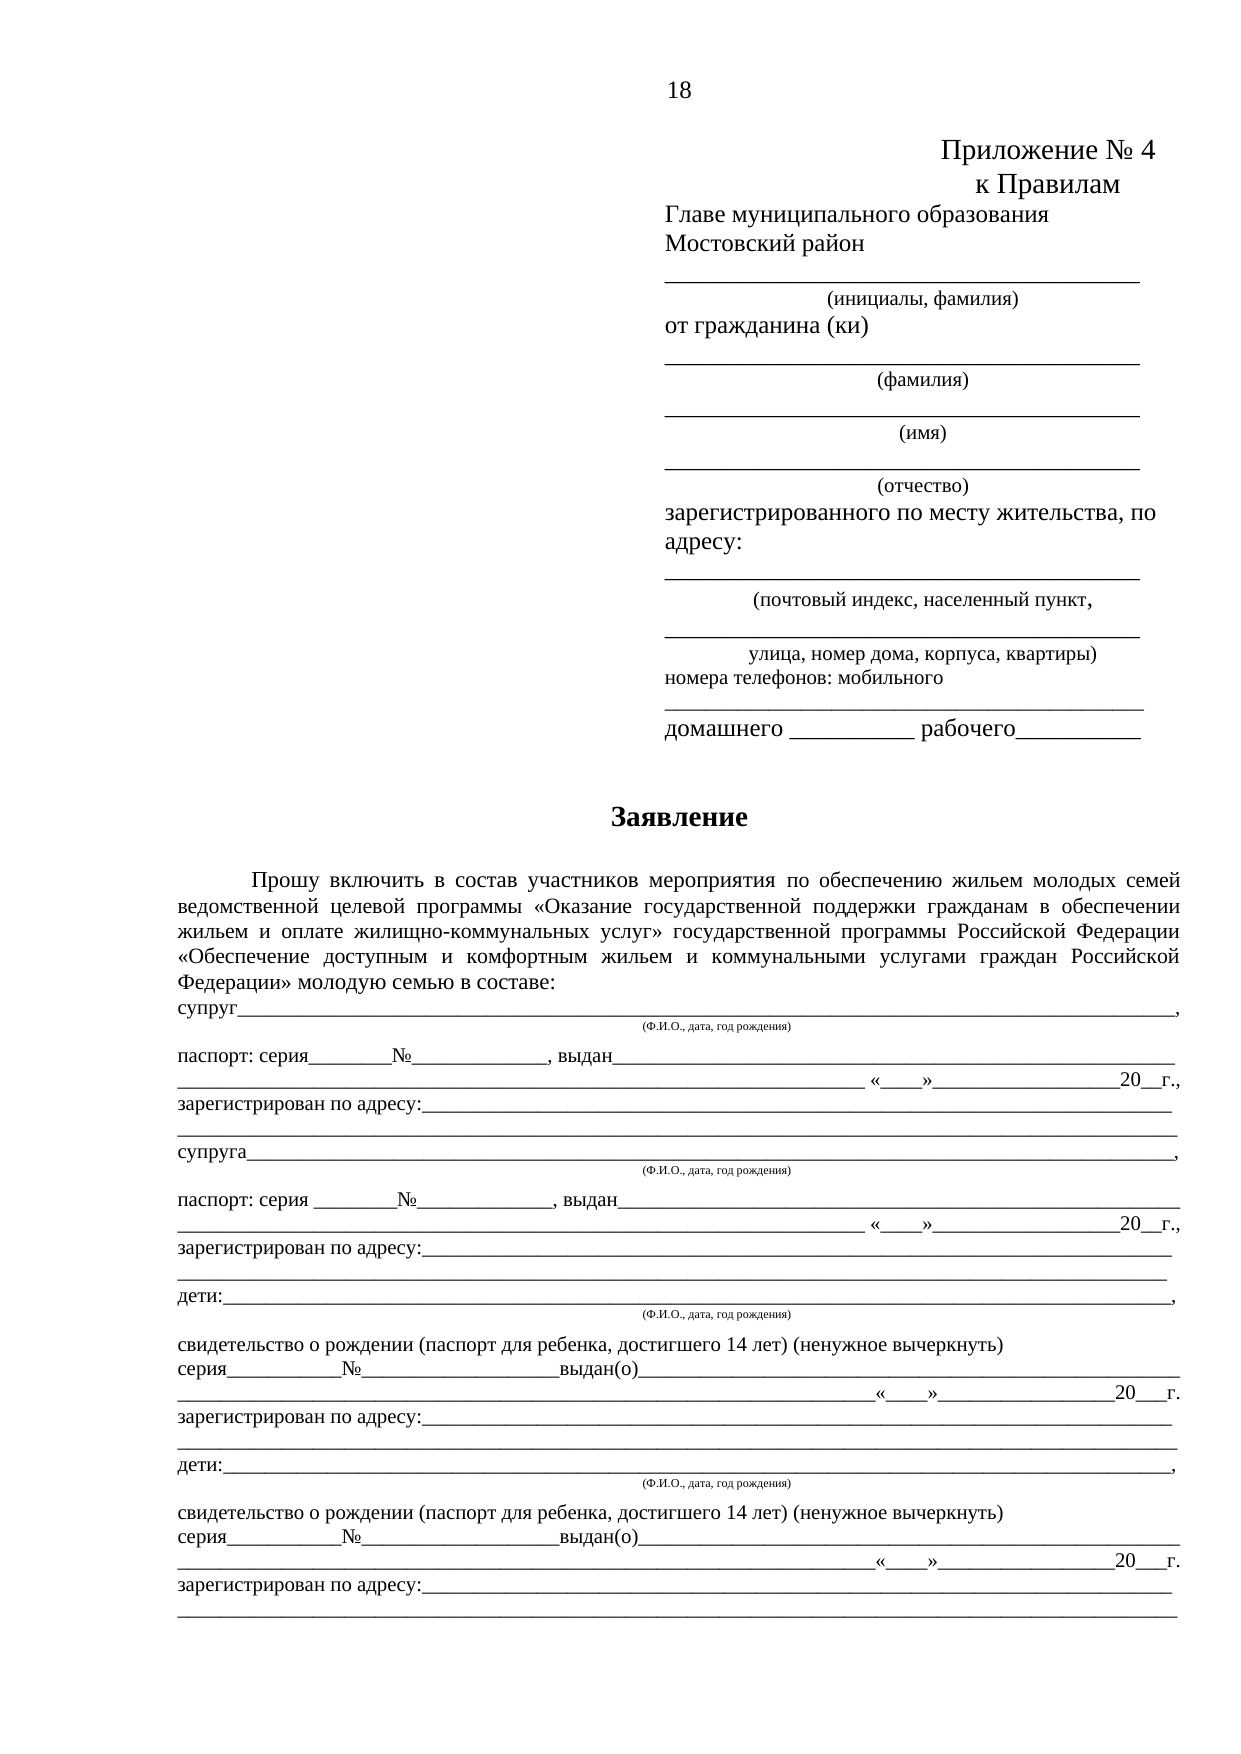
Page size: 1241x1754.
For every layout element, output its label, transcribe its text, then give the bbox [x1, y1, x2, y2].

text ______________________________________ [664, 612, 1181, 641]
text номера телефонов: мобильного [664, 665, 1181, 689]
text серия___________№___________________выдан(о)____________________________________________________ [177, 1524, 1181, 1548]
text свидетельство о рождении (паспорт для ребенка, достигшего 14 лет) (ненужное вычеркнуть) [177, 1332, 1181, 1356]
text (Ф.И.О., дата, год рождения) [177, 1019, 1181, 1043]
text (инициалы, фамилия) [664, 286, 1181, 310]
text (Ф.И.О., дата, год рождения) [177, 1307, 1181, 1332]
text __________________________________________________________________ «____»__________________20__г., [177, 1211, 1181, 1235]
text супруга_________________________________________________________________________________________, [177, 1139, 1181, 1163]
text (Ф.И.О., дата, год рождения) [177, 1163, 1181, 1187]
text ______________________________________ [664, 444, 1181, 473]
text ______________________________________ [664, 257, 1181, 286]
text зарегистрирован по адресу:________________________________________________________________________ [177, 1091, 1181, 1115]
text супруг__________________________________________________________________________________________, [177, 995, 1181, 1019]
text серия___________№___________________выдан(о)____________________________________________________ [177, 1356, 1181, 1380]
text Прошу включить в состав участников мероприятия по обеспечению жильем молодых семей ведомственной целевой программы «Оказание государственной поддержки гражданам в обеспечении жильем и оплате жилищно-коммунальных услуг» государственной программы Российской Федерации «Обеспечение доступным и комфортным жильем и коммунальными услугами граждан Российской Федерации» молодую семью в составе: [177, 866, 1181, 995]
text (имя) [664, 420, 1181, 444]
text ________________________________________________________________________________________________ [177, 1115, 1181, 1139]
text зарегистрирован по адресу:________________________________________________________________________ [177, 1235, 1181, 1259]
text зарегистрированного по месту жительства, по адресу: [664, 497, 1181, 554]
text к Правилам [915, 166, 1181, 199]
text дети:___________________________________________________________________________________________, [177, 1283, 1181, 1307]
text паспорт: серия________№_____________, выдан______________________________________________________ [177, 1043, 1181, 1067]
text ______________________________________________ [664, 689, 1181, 713]
text дети:___________________________________________________________________________________________, [177, 1452, 1181, 1476]
text __________________________________________________________________ «____»__________________20__г., [177, 1067, 1181, 1091]
text ______________________________________ [664, 339, 1181, 367]
text домашнего __________ рабочего__________ [664, 713, 1181, 742]
text ______________________________________ [664, 391, 1181, 420]
text (Ф.И.О., дата, год рождения) [177, 1476, 1181, 1500]
text Главе муниципального образования Мостовский район [664, 199, 1181, 257]
text _______________________________________________________________________________________________ [177, 1259, 1181, 1283]
text (отчество) [664, 473, 1181, 497]
text (почтовый индекс, населенный пункт, [664, 583, 1181, 612]
text ______________________________________ [664, 554, 1181, 583]
text (фамилия) [664, 367, 1181, 391]
text Приложение № 4 [915, 132, 1181, 166]
text от гражданина (ки) [664, 310, 1181, 339]
text свидетельство о рождении (паспорт для ребенка, достигшего 14 лет) (ненужное вычеркнуть) [177, 1500, 1181, 1524]
text ________________________________________________________________________________________________ [177, 1428, 1181, 1452]
text паспорт: серия ________№_____________, выдан______________________________________________________ [177, 1187, 1181, 1211]
text Заявление [177, 799, 1181, 833]
text улица, номер дома, корпуса, квартиры) [664, 641, 1181, 665]
text ________________________________________________________________________________________________ [177, 1596, 1181, 1620]
